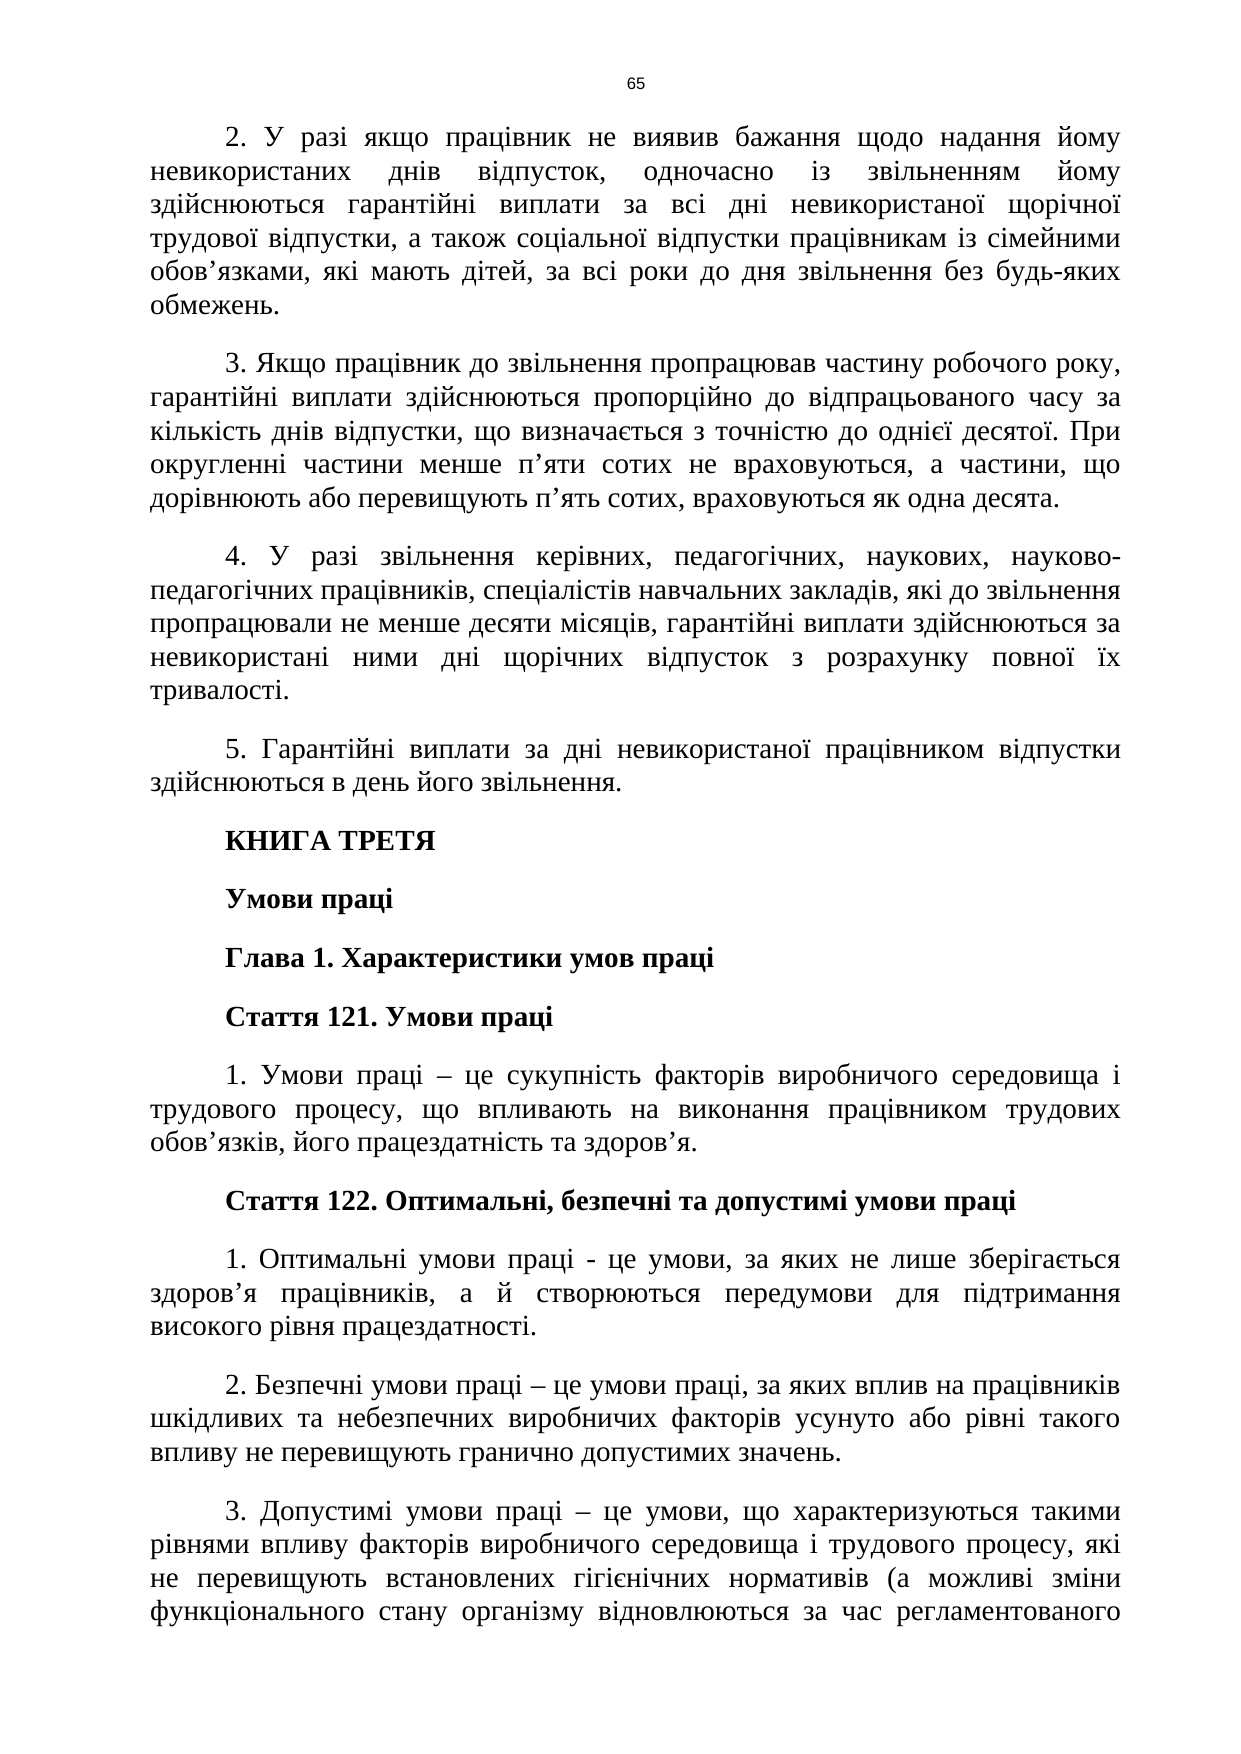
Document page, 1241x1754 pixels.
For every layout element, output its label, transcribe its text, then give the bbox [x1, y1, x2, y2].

text 1. Оптимальні умови праці - це умови, за яких не лише зберігається здоров’я працівників, а й створюються передумови для підтримання високого рівня працездатності. [150, 1241, 1122, 1342]
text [150, 1493, 1122, 1627]
text 2. У разі якщо працівник не виявив бажання щодо надання йому невикористаних днів відпусток, одночасно із звільненням йому здійснюються гарантійні виплати за всі дні невикористаної щорічної трудової відпустки, а також соціальної відпустки працівникам із сімейними обов’язками, які мають дітей, за всі роки до дня звільнення без будь-яких обмежень. [150, 119, 1122, 321]
text КНИГА ТРЕТЯ [150, 823, 1122, 857]
text Стаття 121. Умови праці [150, 999, 1122, 1032]
text Умови праці [150, 882, 1122, 915]
text 5. Гарантійні виплати за дні невикористаної працівником відпустки здійснюються в день його звільнення. [150, 731, 1122, 798]
text Глава 1. Характеристики умов праці [150, 940, 1122, 974]
text 3. Якщо працівник до звільнення пропрацював частину робочого року, гарантійні виплати здійснюються пропорційно до відпрацьованого часу за кількість днів відпустки, що визначається з точністю до однієї десятої. При округленні частини менше п’яти сотих не враховуються, а частини, що дорівнюють або перевищують п’ять сотих, враховуються як одна десята. [150, 346, 1122, 513]
text 1. Умови праці – це сукупність факторів виробничого середовища і трудового процесу, що впливають на виконання працівником трудових обов’язків, його працездатність та здоров’я. [150, 1057, 1122, 1158]
text 2. Безпечні умови праці – це умови праці, за яких вплив на працівників шкідливих та небезпечних виробничих факторів усунуто або рівні такого впливу не перевищують гранично допустимих значень. [150, 1367, 1122, 1468]
text Стаття 122. Оптимальні, безпечні та допустимі умови праці [150, 1183, 1122, 1216]
text 4. У разі звільнення керівних, педагогічних, наукових, науково-педагогічних працівників, спеціалістів навчальних закладів, які до звільнення пропрацювали не менше десяти місяців, гарантійні виплати здійснюються за невикористані ними дні щорічних відпусток з розрахунку повної їх тривалості. [150, 538, 1122, 706]
